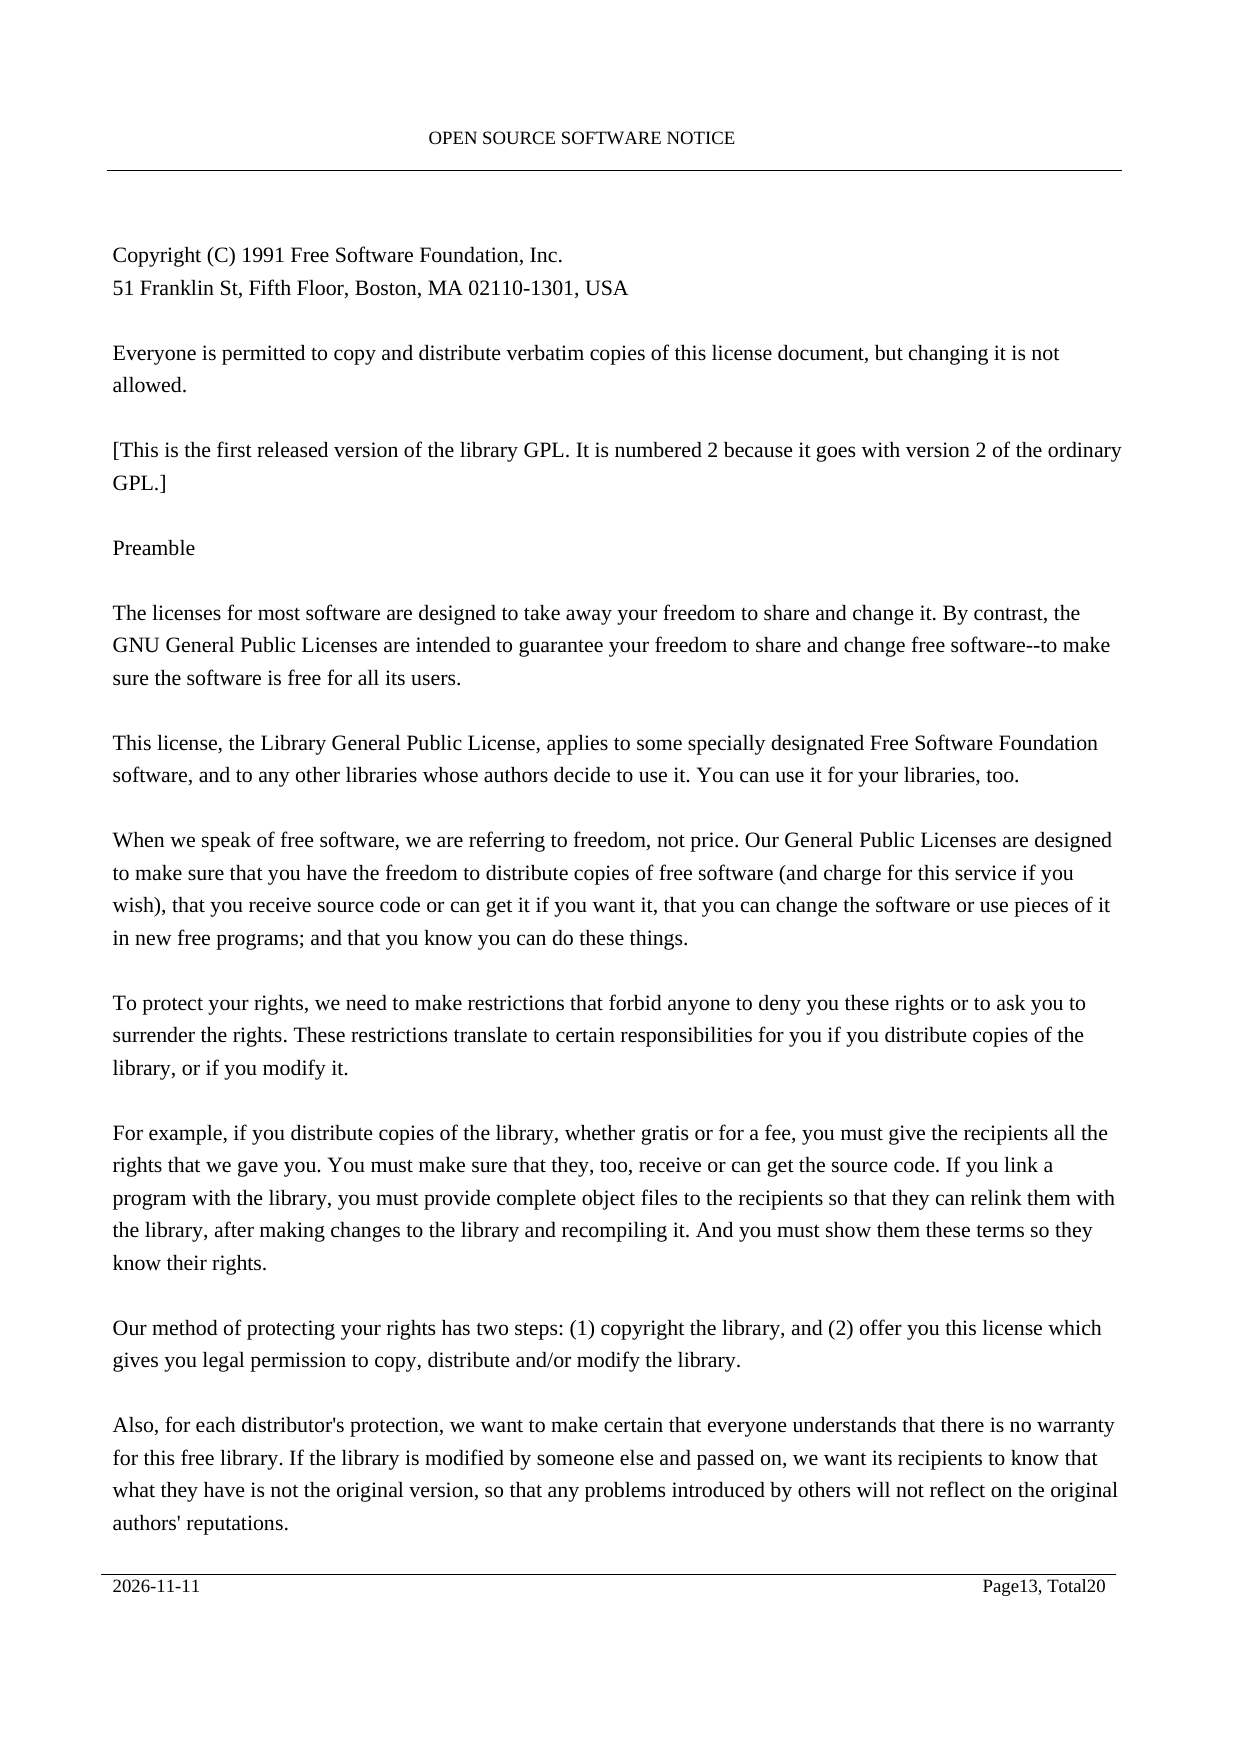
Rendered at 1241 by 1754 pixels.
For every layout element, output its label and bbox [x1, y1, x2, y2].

text [112, 206, 1128, 1539]
